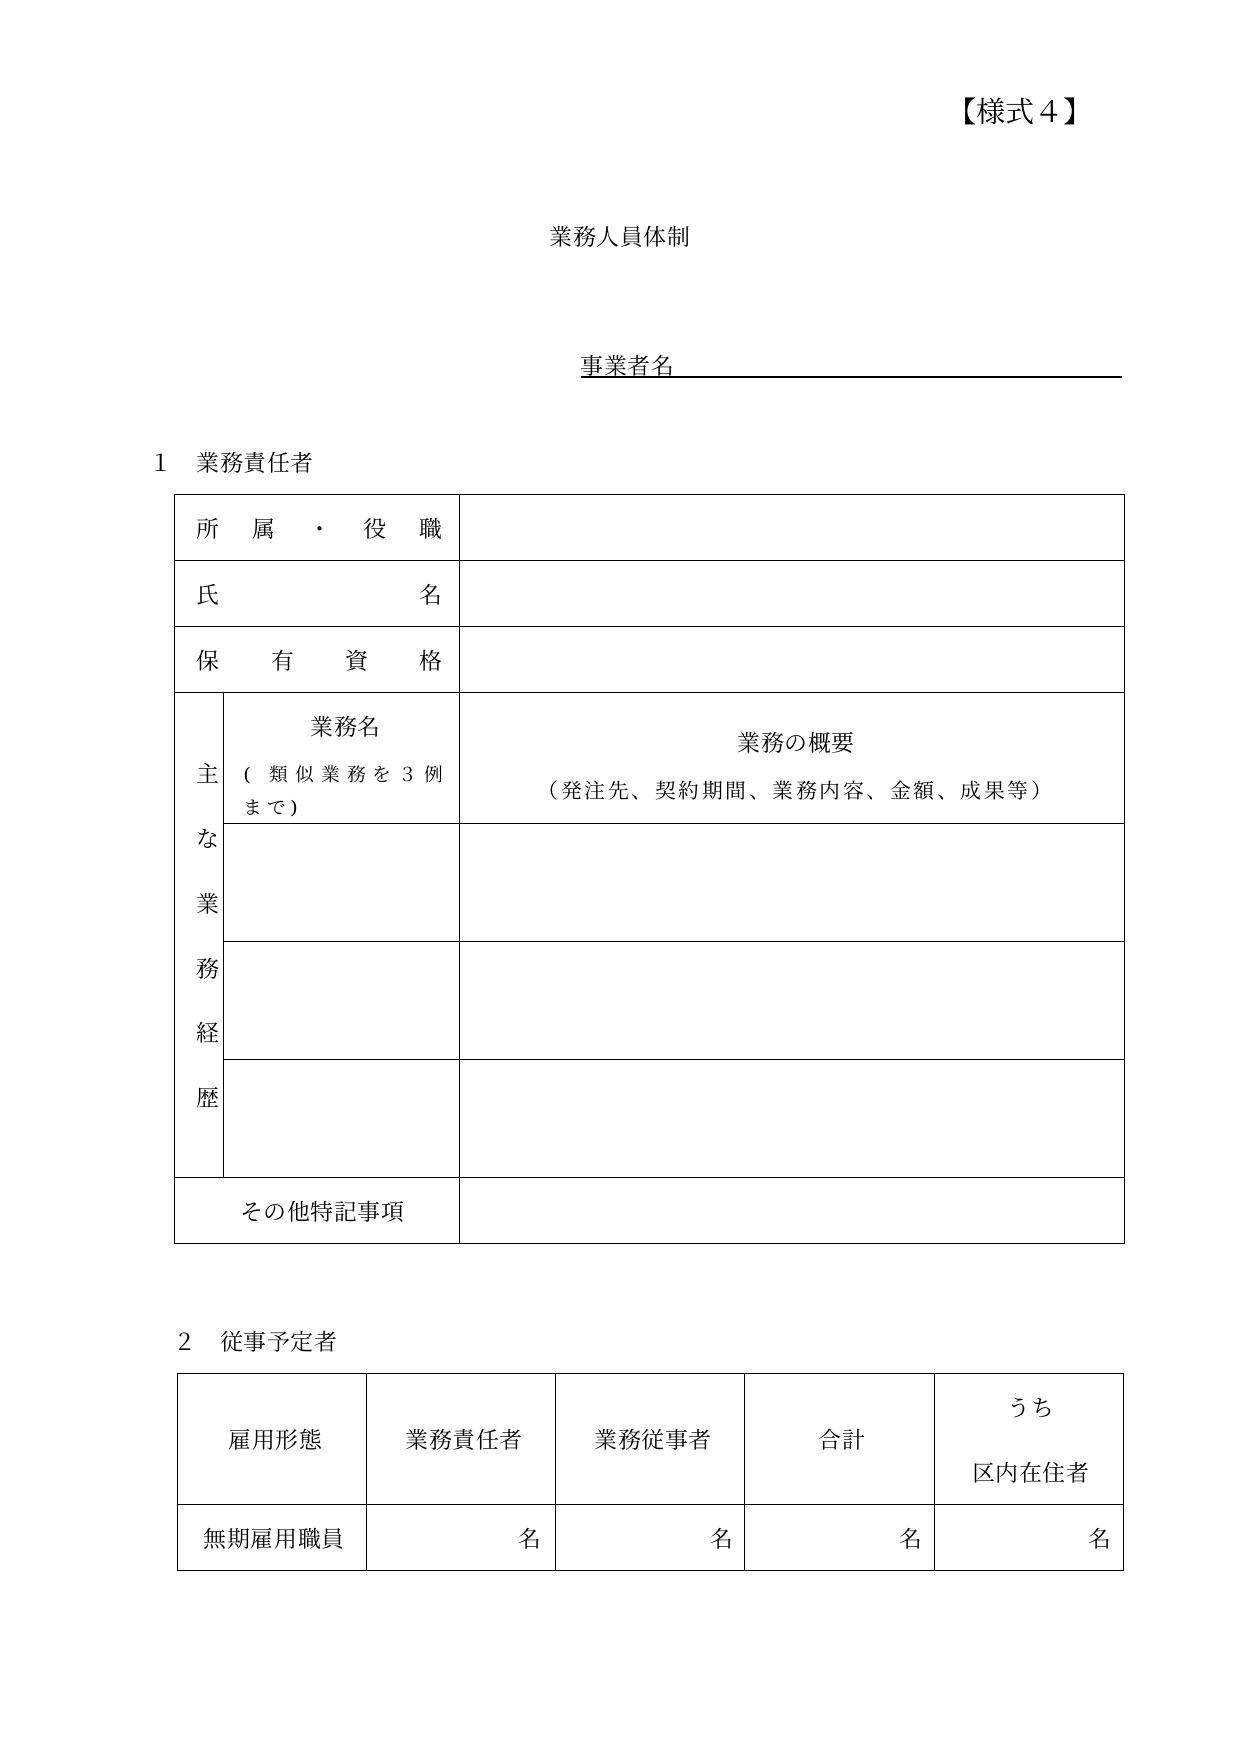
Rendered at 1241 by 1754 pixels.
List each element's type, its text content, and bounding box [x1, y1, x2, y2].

table_cell [460, 561, 1124, 626]
table_header [460, 495, 1124, 560]
table_cell [224, 942, 459, 1059]
table_cell 主 な 業 務 経 歴 [175, 693, 223, 1177]
table_header 所属・役職 [175, 495, 459, 560]
text 業務人員体制 [149, 203, 1091, 267]
table_cell [460, 1178, 1124, 1243]
table_cell 名 [935, 1505, 1123, 1570]
table_cell [460, 627, 1124, 692]
table_cell [460, 824, 1124, 941]
table_cell 保有資格 [175, 627, 459, 692]
table_cell その他特記事項 [175, 1178, 459, 1243]
table_header 雇用形態 [178, 1374, 366, 1504]
table_cell [460, 942, 1124, 1059]
table_header 合計 [745, 1374, 934, 1504]
text ２ 従事予定者 [151, 1308, 1091, 1373]
table_cell 名 [556, 1505, 744, 1570]
table_header 業務責任者 [367, 1374, 555, 1504]
table_cell 名 [745, 1505, 934, 1570]
table_cell 氏名 [175, 561, 459, 626]
table_cell 業務名 (類似業務を３例まで) [224, 693, 459, 822]
table_header 業務従事者 [556, 1374, 744, 1504]
table_cell [224, 1060, 459, 1177]
table_cell 名 [367, 1505, 555, 1570]
table_header うち 区内在住者 [935, 1374, 1123, 1504]
table_cell 無期雇用職員 [178, 1505, 366, 1570]
table_cell [224, 824, 459, 941]
text 事業者名 [149, 332, 1106, 397]
table_cell 業務の概要 （発注先、契約期間、業務内容、金額、成果等） [460, 693, 1124, 822]
text １ 業務責任者 [149, 429, 1091, 494]
table_cell [460, 1060, 1124, 1177]
